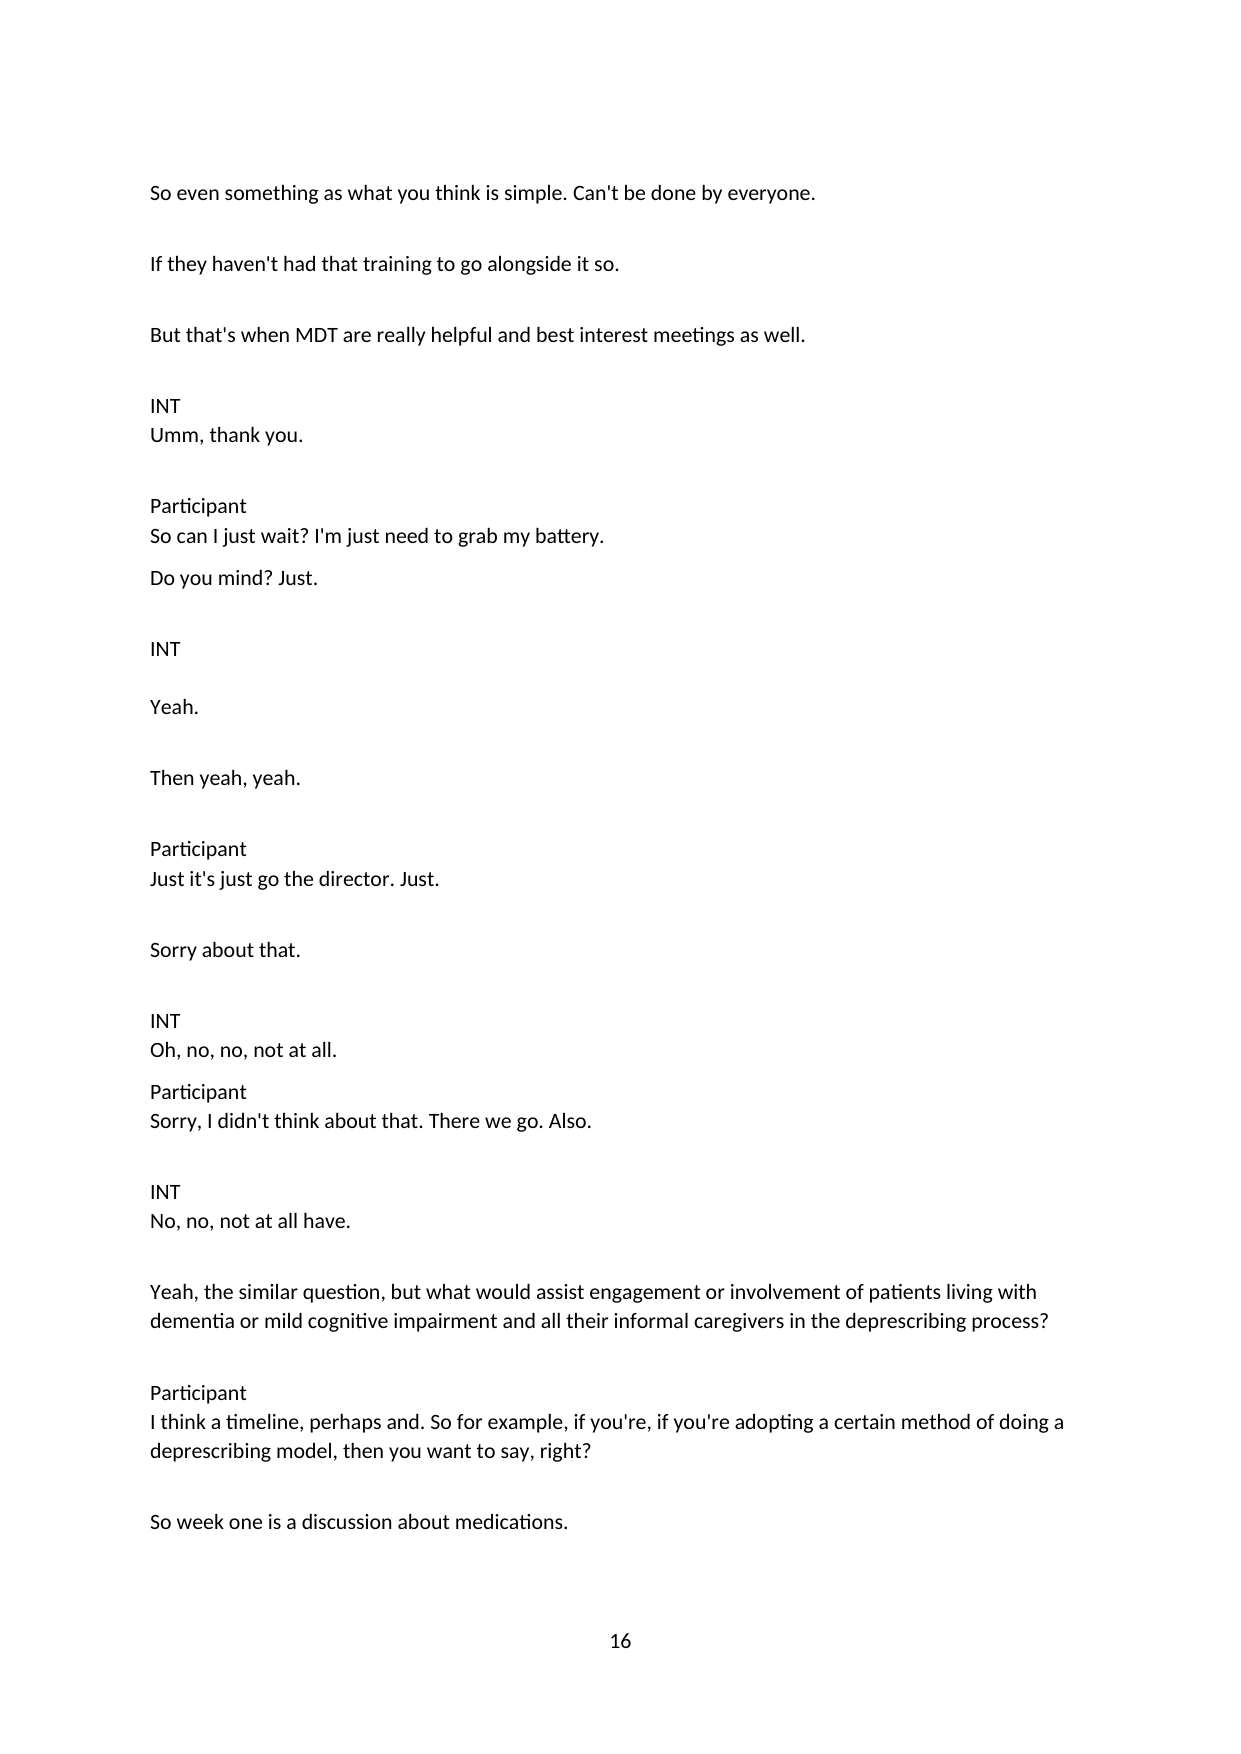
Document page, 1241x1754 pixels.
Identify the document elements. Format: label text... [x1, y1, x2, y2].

text INT No, no, not at all have. [150, 1149, 1090, 1234]
text Participant Sorry, I didn't think about that. There we go. Also. [150, 1078, 1090, 1134]
text INT Umm, thank you. [150, 363, 1090, 448]
text Participant Just it's just go the director. Just. [150, 806, 1090, 891]
text So even something as what you think is simple. Can't be done by everyone. [150, 150, 1090, 206]
text So week one is a discussion about medications. [150, 1479, 1090, 1535]
text But that's when MDT are really helpful and best interest meetings as well. [150, 292, 1090, 348]
text INT Oh, no, no, not at all. [150, 977, 1090, 1063]
text INT Yeah. [150, 606, 1090, 720]
text Participant I think a timeline, perhaps and. So for example, if you're, if you're adopting a certain method of doing a deprescribing model, then you want to say, right? [150, 1349, 1090, 1464]
text Then yeah, yeah. [150, 735, 1090, 791]
text Yeah, the similar question, but what would assist engagement or involvement of patients living with dementia or mild cognitive impairment and all their informal caregivers in the deprescribing process? [150, 1249, 1090, 1334]
text If they haven't had that training to go alongside it so. [150, 221, 1090, 277]
text Sorry about that. [150, 906, 1090, 962]
text Do you mind? Just. [150, 564, 1090, 590]
text Participant So can I just wait? I'm just need to grab my battery. [150, 463, 1090, 549]
